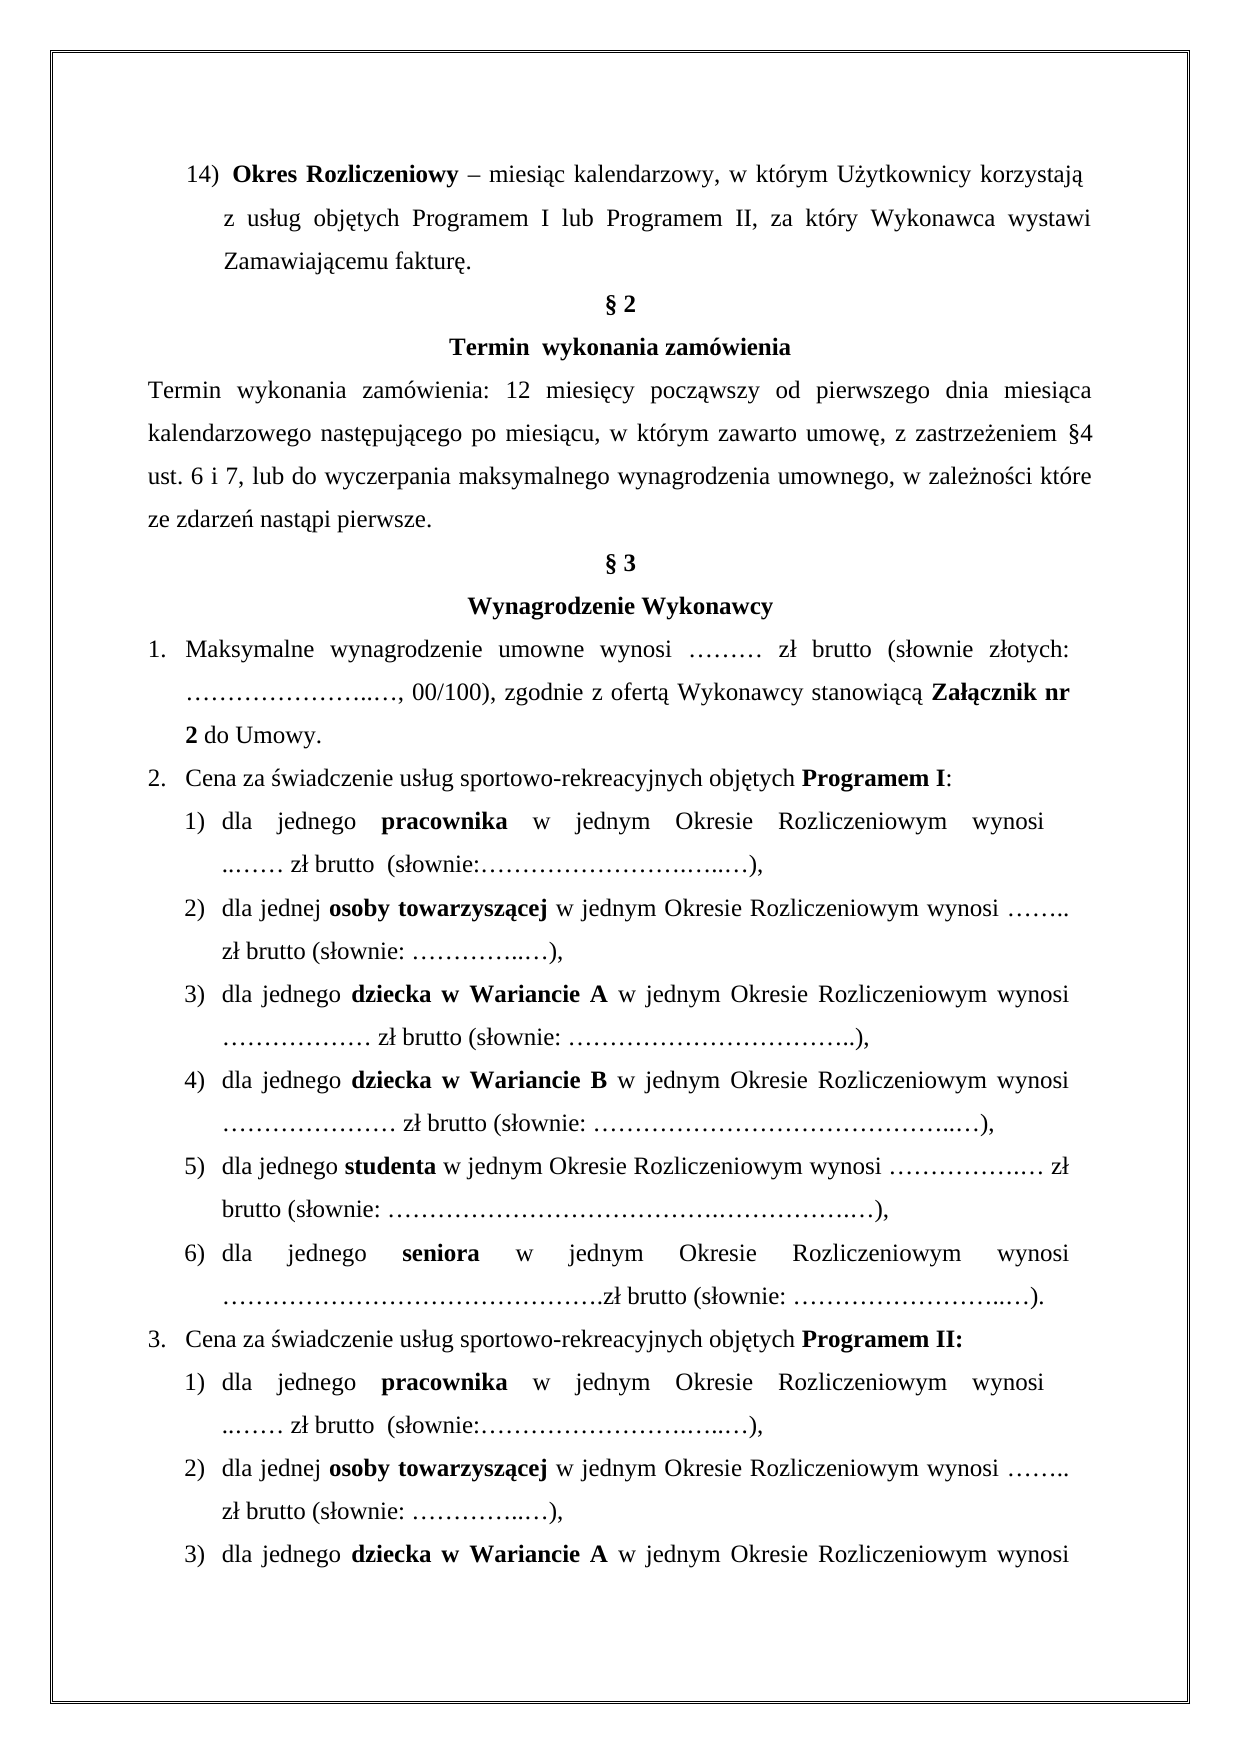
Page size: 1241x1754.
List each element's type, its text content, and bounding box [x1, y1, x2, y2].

list dla jednej osoby towarzyszącej w jednym Okresie Rozliczeniowym wynosi …….. zł brutto (słownie: …………..…), [184, 1453, 1070, 1525]
list Cena za świadczenie usług sportowo-rekreacyjnych objętych Programem II: [148, 1324, 1092, 1353]
text § 3 [148, 548, 1092, 576]
list dla jednego pracownika w jednym Okresie Rozliczeniowym wynosi ..…… zł brutto (słownie:…………………….…..…), [184, 806, 1070, 878]
text Termin wykonania zamówienia: 12 miesięcy począwszy od pierwszego dnia miesiąca kalendarzowego następującego po miesiącu, w którym zawarto umowę, z zastrzeżeniem §4 ust. 6 i 7, lub do wyczerpania maksymalnego wynagrodzenia umownego, w zależności które ze zdarzeń nastąpi pierwsze. [148, 375, 1092, 533]
list dla jednej osoby towarzyszącej w jednym Okresie Rozliczeniowym wynosi …….. zł brutto (słownie: …………..…), [184, 893, 1070, 964]
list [184, 1539, 1070, 1568]
list Okres Rozliczeniowy – miesiąc kalendarzowy, w którym Użytkownicy korzystają z usług objętych Programem I lub Programem II, za który Wykonawca wystawi Zamawiającemu fakturę. [186, 159, 1092, 274]
list Maksymalne wynagrodzenie umowne wynosi ……… zł brutto (słownie złotych: …………………..…, 00/100), zgodnie z ofertą Wykonawcy stanowiącą Załącznik nr 2 do Umowy. [148, 634, 1070, 749]
list dla jednego seniora w jednym Okresie Rozliczeniowym wynosi ……………………………………….zł brutto (słownie: ……………………..…). [184, 1238, 1069, 1309]
list dla jednego dziecka w Wariancie A w jednym Okresie Rozliczeniowym wynosi ……………… zł brutto (słownie: ……………………………..), [184, 979, 1070, 1051]
list dla jednego dziecka w Wariancie B w jednym Okresie Rozliczeniowym wynosi ………………… zł brutto (słownie: ……………………………………..…), [184, 1065, 1070, 1137]
list dla jednego studenta w jednym Okresie Rozliczeniowym wynosi …………….… zł brutto (słownie: ………………………………….…………….…), [184, 1151, 1069, 1223]
list Cena za świadczenie usług sportowo-rekreacyjnych objętych Programem I: [148, 763, 1092, 792]
text Wynagrodzenie Wykonawcy [148, 591, 1092, 619]
text Termin wykonania zamówienia [148, 332, 1092, 361]
list dla jednego pracownika w jednym Okresie Rozliczeniowym wynosi ..…… zł brutto (słownie:…………………….…..…), [184, 1367, 1070, 1439]
text § 2 [148, 289, 1092, 318]
